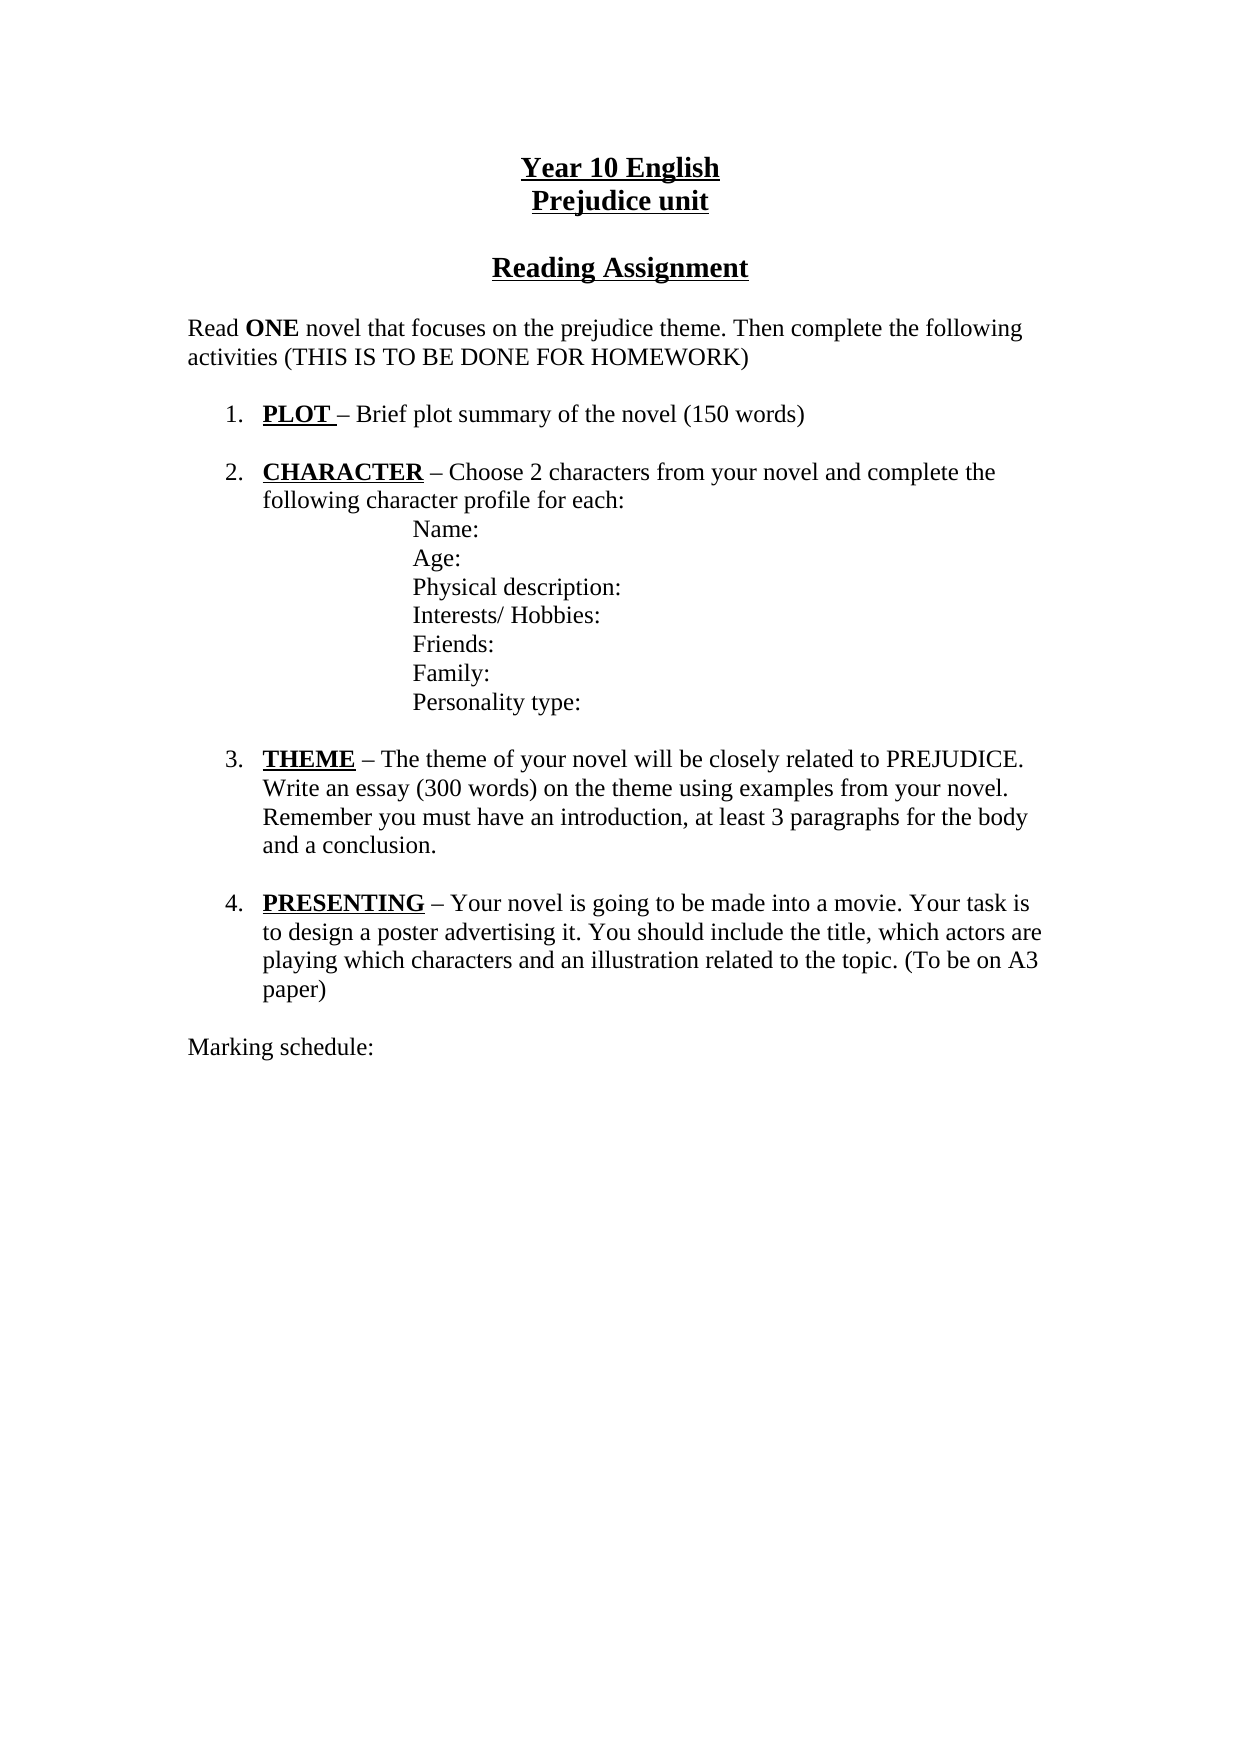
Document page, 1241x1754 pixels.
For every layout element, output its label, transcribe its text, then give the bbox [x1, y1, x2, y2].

text Reading Assignment [187, 251, 1053, 284]
list THEME – The theme of your novel will be closely related to PREJUDICE. Write an essay (300 words) on the theme using examples from your novel. Remember you must have an introduction, at least 3 paragraphs for the body and a conclusion. [225, 744, 1053, 859]
list CHARACTER – Choose 2 characters from your novel and complete the following character profile for each: [225, 457, 1053, 514]
text Friends: [412, 629, 1053, 658]
text Personality type: [412, 687, 1053, 715]
text Name: [412, 514, 1053, 543]
text Marking schedule: [187, 1032, 1053, 1060]
text Read ONE novel that focuses on the prejudice theme. Then complete the following activities (THIS IS TO BE DONE FOR HOMEWORK) [187, 313, 1053, 370]
text Interests/ Hobbies: [412, 600, 1053, 629]
list PLOT – Brief plot summary of the novel (150 words) [225, 399, 1053, 428]
text Age: [412, 543, 1053, 572]
text Physical description: [412, 572, 1053, 600]
list PRESENTING – Your novel is going to be made into a movie. Your task is to design a poster advertising it. You should include the title, which actors are playing which characters and an illustration related to the topic. (To be on A3 paper) [225, 888, 1053, 1003]
text Prejudice unit [187, 183, 1053, 217]
text Year 10 English [187, 150, 1053, 183]
text Family: [412, 658, 1053, 687]
